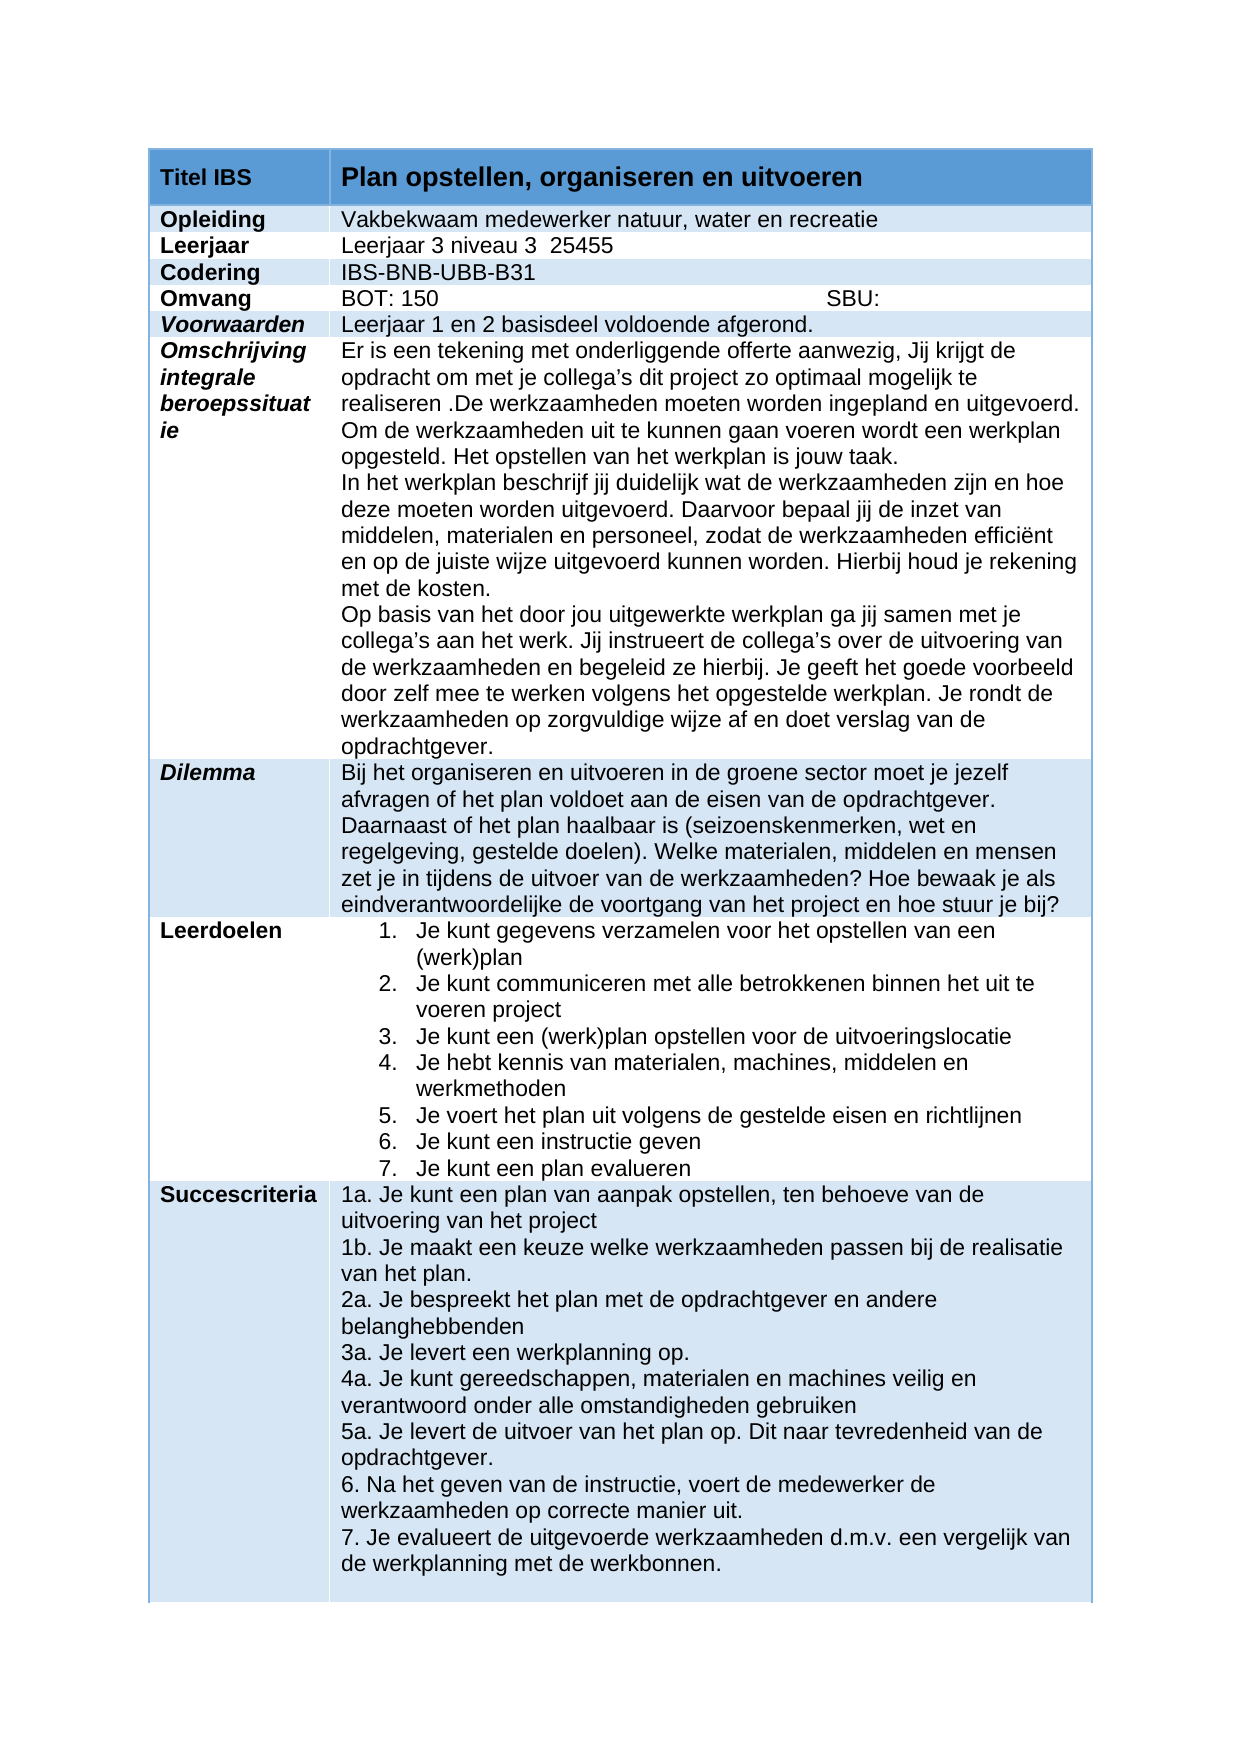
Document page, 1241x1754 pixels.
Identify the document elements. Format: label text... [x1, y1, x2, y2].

table_cell Dilemma [150, 759, 329, 917]
table_cell Vakbekwaam medewerker natuur, water en recreatie [330, 206, 1091, 232]
table_cell Bij het organiseren en uitvoeren in de groene sector moet je jezelf afvragen of het plan voldoet aan de eisen van de opdrachtgever. Daarnaast of het plan haalbaar is (seizoenskenmerken, wet en regelgeving, gestelde doelen). Welke materialen, middelen en mensen zet je in tijdens de uitvoer van de werkzaamheden? Hoe bewaak je als eindverantwoordelijke de voortgang van het project en hoe stuur je bij? [330, 759, 1091, 917]
table_cell Er is een tekening met onderliggende offerte aanwezig, Jij krijgt de opdracht om met je collega’s dit project zo optimaal mogelijk te realiseren .De werkzaamheden moeten worden ingepland en uitgevoerd. Om de werkzaamheden uit te kunnen gaan voeren wordt een werkplan opgesteld. Het opstellen van het werkplan is jouw taak. In het werkplan beschrijf jij duidelijk wat de werkzaamheden zijn en hoe deze moeten worden uitgevoerd. Daarvoor bepaal jij de inzet van middelen, materialen en personeel, zodat de werkzaamheden efficiënt en op de juiste wijze uitgevoerd kunnen worden. Hierbij houd je rekening met de kosten. Op basis van het door jou uitgewerkte werkplan ga jij samen met je collega’s aan het werk. Jij instrueert de collega’s over de uitvoering van de werkzaamheden en begeleid ze hierbij. Je geeft het goede voorbeeld door zelf mee te werken volgens het opgestelde werkplan. Je rondt de werkzaamheden op zorgvuldige wijze af en doet verslag van de opdrachtgever. [330, 338, 1091, 759]
table_cell BOT: 150 [330, 285, 815, 311]
table_cell 1a. Je kunt een plan van aanpak opstellen, ten behoeve van de uitvoering van het project 1b. Je maakt een keuze welke werkzaamheden passen bij de realisatie van het plan. 2a. Je bespreekt het plan met de opdrachtgever en andere belanghebbenden 3a. Je levert een werkplanning op. 4a. Je kunt gereedschappen, materialen en machines veilig en verantwoord onder alle omstandigheden gebruiken 5a. Je levert de uitvoer van het plan op. Dit naar tevredenheid van de opdrachtgever. 6. Na het geven van de instructie, voert de medewerker de werkzaamheden op correcte manier uit. 7. Je evalueert de uitgevoerde werkzaamheden d.m.v. een vergelijk van de werkplanning met de werkbonnen. [330, 1181, 1091, 1602]
table_cell IBS-BNB-UBB-B31 [330, 259, 1091, 285]
table_header Titel IBS [150, 150, 329, 204]
table_cell Omvang [150, 285, 329, 311]
table_cell Je kunt gegevens verzamelen voor het opstellen van een (werk)plan Je kunt communiceren met alle betrokkenen binnen het uit te voeren project Je kunt een (werk)plan opstellen voor de uitvoeringslocatie Je hebt kennis van materialen, machines, middelen en werkmethoden Je voert het plan uit volgens de gestelde eisen en richtlijnen Je kunt een instructie geven Je kunt een plan evalueren [330, 917, 1091, 1181]
table_cell SBU: [815, 285, 1091, 311]
table_cell Leerdoelen [150, 917, 329, 1181]
table_cell Voorwaarden [150, 311, 329, 337]
table_header Plan opstellen, organiseren en uitvoeren [331, 150, 1091, 204]
table_cell Leerjaar 1 en 2 basisdeel voldoende afgerond. [330, 311, 1091, 337]
table_cell Succescriteria [150, 1181, 329, 1602]
table_cell Codering [150, 259, 329, 285]
table_cell Omschrijving integrale beroepssituatie [150, 338, 329, 759]
table_cell Leerjaar 3 niveau 3 25455 [330, 232, 1091, 258]
table_cell Leerjaar [150, 232, 329, 258]
table_cell Opleiding [150, 206, 329, 232]
